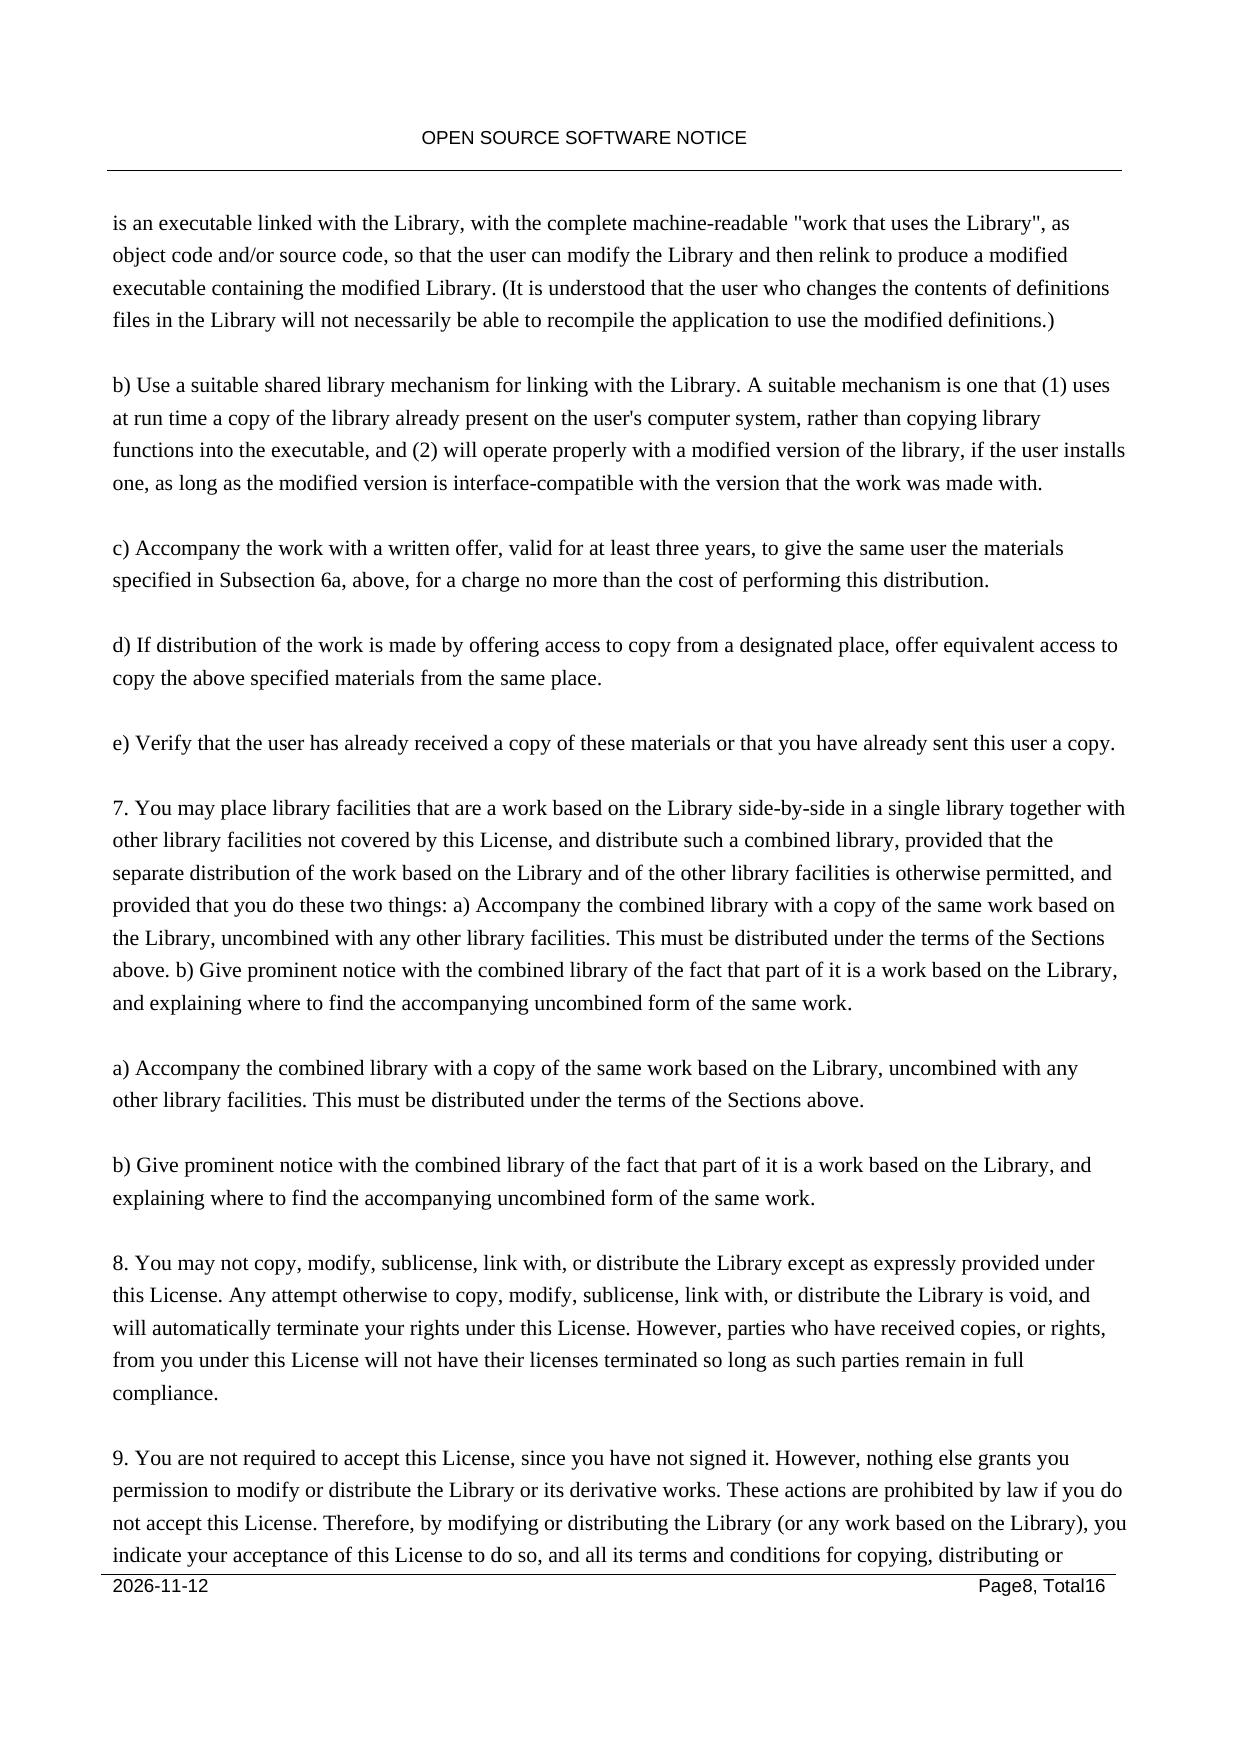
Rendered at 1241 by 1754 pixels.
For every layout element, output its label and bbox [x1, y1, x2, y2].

text [112, 206, 1128, 1571]
